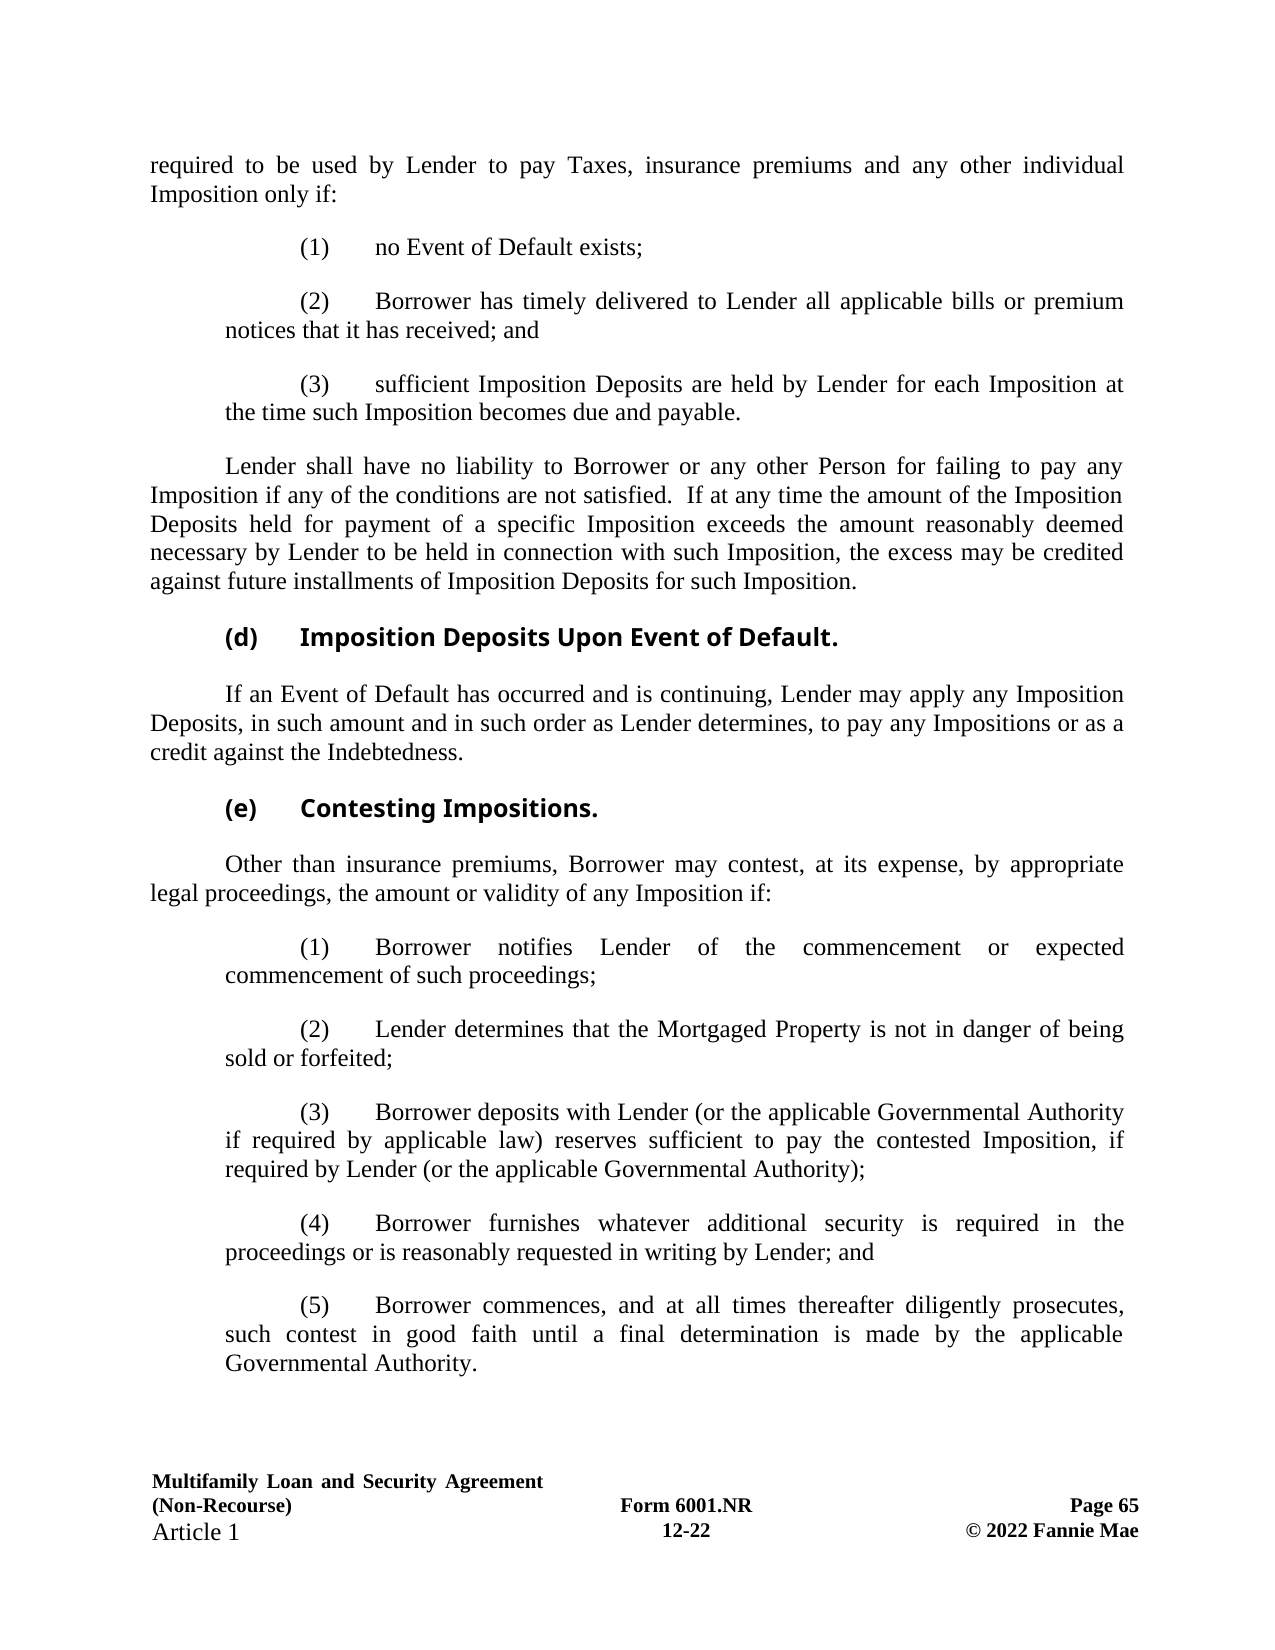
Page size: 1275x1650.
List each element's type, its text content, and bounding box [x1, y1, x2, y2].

subtitle Borrower commences, and at all times thereafter diligently prosecutes, such contest in good faith until a final determination is made by the applicable Governmental Authority. [225, 1291, 1125, 1377]
subtitle Imposition Deposits Upon Event of Default. [150, 620, 1125, 654]
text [150, 150, 1125, 207]
text Lender shall have no liability to Borrower or any other Person for failing to pay any Imposition if any of the conditions are not satisfied. If at any time the amount of the Imposition Deposits held for payment of a specific Imposition exceeds the amount reasonably deemed necessary by Lender to be held in connection with such Imposition, the excess may be credited against future installments of Imposition Deposits for such Imposition. [150, 451, 1125, 595]
subtitle sufficient Imposition Deposits are held by Lender for each Imposition at the time such Imposition becomes due and payable. [225, 369, 1125, 426]
subtitle Borrower has timely delivered to Lender all applicable bills or premium notices that it has received; and [225, 286, 1125, 344]
subtitle Lender determines that the Mortgaged Property is not in danger of being sold or forfeited; [225, 1014, 1125, 1072]
subtitle Contesting Impositions. [150, 790, 1125, 824]
subtitle Borrower furnishes whatever additional security is required in the proceedings or is reasonably requested in writing by Lender; and [225, 1208, 1125, 1266]
subtitle Borrower deposits with Lender (or the applicable Governmental Authority if required by applicable law) reserves sufficient to pay the contested Imposition, if required by Lender (or the applicable Governmental Authority); [225, 1097, 1125, 1183]
text If an Event of Default has occurred and is continuing, Lender may apply any Imposition Deposits, in such amount and in such order as Lender determines, to pay any Impositions or as a credit against the Indebtedness. [150, 679, 1125, 765]
subtitle no Event of Default exists; [225, 232, 1125, 261]
subtitle Borrower notifies Lender of the commencement or expected commencement of such proceedings; [225, 932, 1125, 989]
text Other than insurance premiums, Borrower may contest, at its expense, by appropriate legal proceedings, the amount or validity of any Imposition if: [150, 849, 1125, 907]
